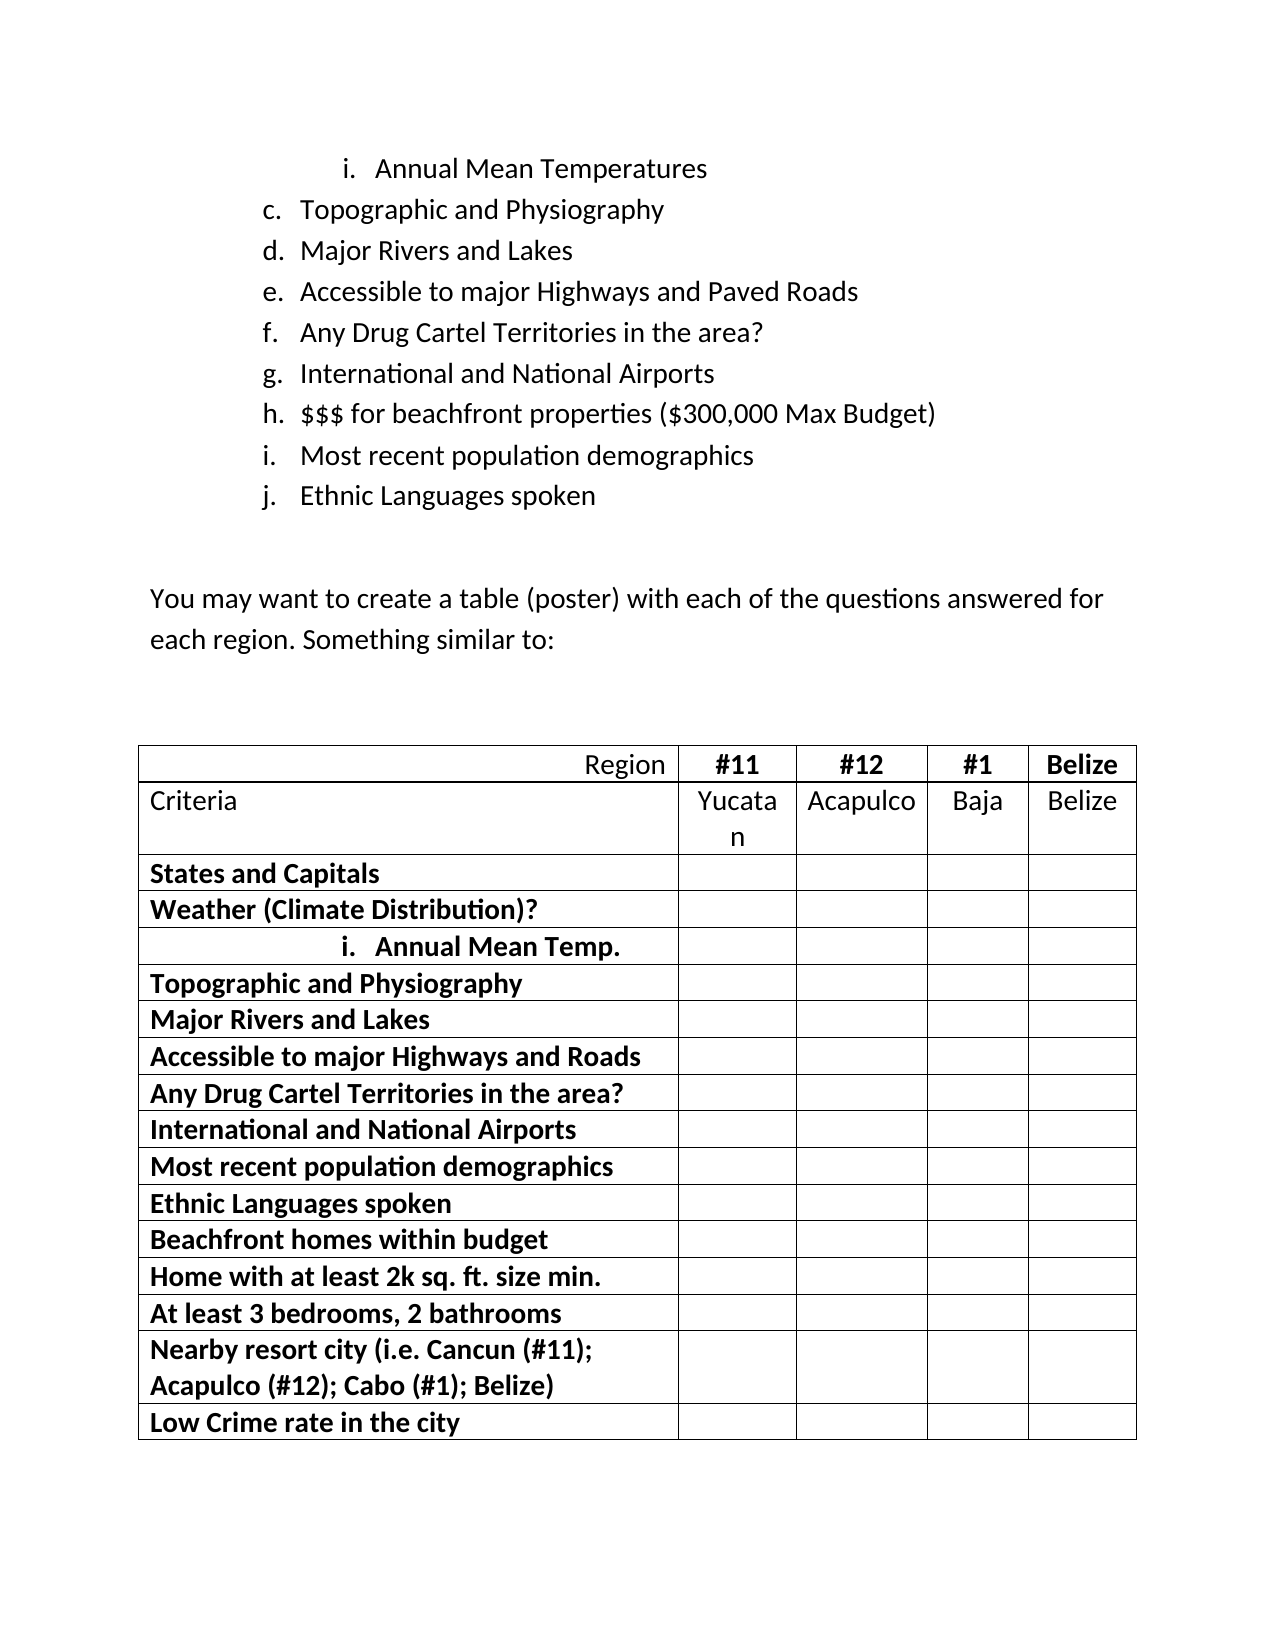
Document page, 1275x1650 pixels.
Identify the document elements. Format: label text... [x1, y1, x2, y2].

table_cell [679, 965, 796, 1000]
table_cell [928, 1404, 1028, 1439]
table_cell [797, 928, 927, 964]
list Accessible to major Highways and Paved Roads [262, 273, 1125, 308]
table_cell [1029, 1331, 1136, 1403]
table_cell Major Rivers and Lakes [139, 1001, 678, 1037]
table_cell Accessible to major Highways and Roads [139, 1038, 678, 1074]
table_cell [679, 1001, 796, 1037]
table_cell Weather (Climate Distribution)? [139, 891, 678, 927]
table_cell [928, 965, 1028, 1000]
list Annual Mean Temperatures [356, 150, 1125, 186]
table_cell [797, 1075, 927, 1110]
table_cell [679, 1258, 796, 1294]
table_cell Acapulco [797, 783, 927, 854]
table_cell [797, 1001, 927, 1037]
table_cell [679, 1221, 796, 1257]
text You may want to create a table (poster) with each of the questions answered for each region. Something similar to: [150, 580, 1125, 657]
table_cell [928, 1001, 1028, 1037]
table_cell [928, 1331, 1028, 1403]
table_cell Baja [928, 783, 1028, 854]
table_cell [1029, 1075, 1136, 1110]
table_cell [1029, 1404, 1136, 1439]
table_cell [928, 1111, 1028, 1147]
table_cell [928, 1038, 1028, 1074]
list Major Rivers and Lakes [262, 232, 1125, 267]
table_cell [1029, 1111, 1136, 1147]
table_cell [797, 1258, 927, 1294]
table_cell [679, 891, 796, 927]
list Any Drug Cartel Territories in the area? [262, 314, 1125, 349]
table_cell Low Crime rate in the city [139, 1404, 678, 1439]
table_cell Nearby resort city (i.e. Cancun (#11); Acapulco (#12); Cabo (#1); Belize) [139, 1331, 678, 1403]
table_cell [1029, 1221, 1136, 1257]
table_cell Home with at least 2k sq. ft. size min. [139, 1258, 678, 1294]
table_cell [928, 891, 1028, 927]
table_cell States and Capitals [139, 855, 678, 890]
table_cell [679, 1185, 796, 1220]
table_cell At least 3 bedrooms, 2 bathrooms [139, 1295, 678, 1330]
table_cell [928, 1075, 1028, 1110]
table_cell Criteria [139, 783, 678, 854]
table_cell [797, 1404, 927, 1439]
table_cell [928, 855, 1028, 890]
table_cell [797, 1038, 927, 1074]
table_cell [928, 1258, 1028, 1294]
table_header #12 [797, 746, 927, 781]
table_cell [797, 1295, 927, 1330]
table_cell Topographic and Physiography [139, 965, 678, 1000]
table_cell [679, 1038, 796, 1074]
table_cell [679, 928, 796, 964]
table_cell [1029, 1258, 1136, 1294]
table_cell [1029, 928, 1136, 964]
table_cell [679, 1404, 796, 1439]
table_cell Ethnic Languages spoken [139, 1185, 678, 1220]
table_cell International and National Airports [139, 1111, 678, 1147]
table_cell [679, 1148, 796, 1184]
table_cell [797, 891, 927, 927]
table_cell [797, 1221, 927, 1257]
table_cell Belize [1029, 783, 1136, 854]
list Topographic and Physiography [262, 191, 1125, 227]
table_header #1 [928, 746, 1028, 781]
list International and National Airports [262, 355, 1125, 390]
table_cell [1029, 855, 1136, 890]
table_cell [1029, 1295, 1136, 1330]
table_cell [928, 1221, 1028, 1257]
table_header Region [139, 746, 678, 781]
table_cell [928, 1295, 1028, 1330]
table_cell Annual Mean Temp. [139, 928, 678, 964]
table_cell [679, 1331, 796, 1403]
table_cell Most recent population demographics [139, 1148, 678, 1184]
list $$$ for beachfront properties ($300,000 Max Budget) [262, 396, 1125, 431]
table_header #11 [679, 746, 796, 781]
table_cell [679, 1075, 796, 1110]
table_cell [928, 1185, 1028, 1220]
table_cell [928, 1148, 1028, 1184]
list Most recent population demographics [262, 437, 1125, 472]
table_cell [679, 855, 796, 890]
table_cell [679, 1295, 796, 1330]
table_cell [1029, 1001, 1136, 1037]
table_cell Yucatan [679, 783, 796, 854]
table_cell [1029, 891, 1136, 927]
list Ethnic Languages spoken [262, 477, 1125, 513]
table_cell [797, 1148, 927, 1184]
table_cell [679, 1111, 796, 1147]
table_cell Beachfront homes within budget [139, 1221, 678, 1257]
table_cell [797, 965, 927, 1000]
table_cell [1029, 1148, 1136, 1184]
table_cell [797, 1185, 927, 1220]
table_cell [928, 928, 1028, 964]
table_cell [1029, 1185, 1136, 1220]
table_cell [797, 1111, 927, 1147]
table_cell [1029, 965, 1136, 1000]
table_cell Any Drug Cartel Territories in the area? [139, 1075, 678, 1110]
table_cell [1029, 1038, 1136, 1074]
table_header Belize [1029, 746, 1136, 781]
table_cell [797, 855, 927, 890]
table_cell [797, 1331, 927, 1403]
